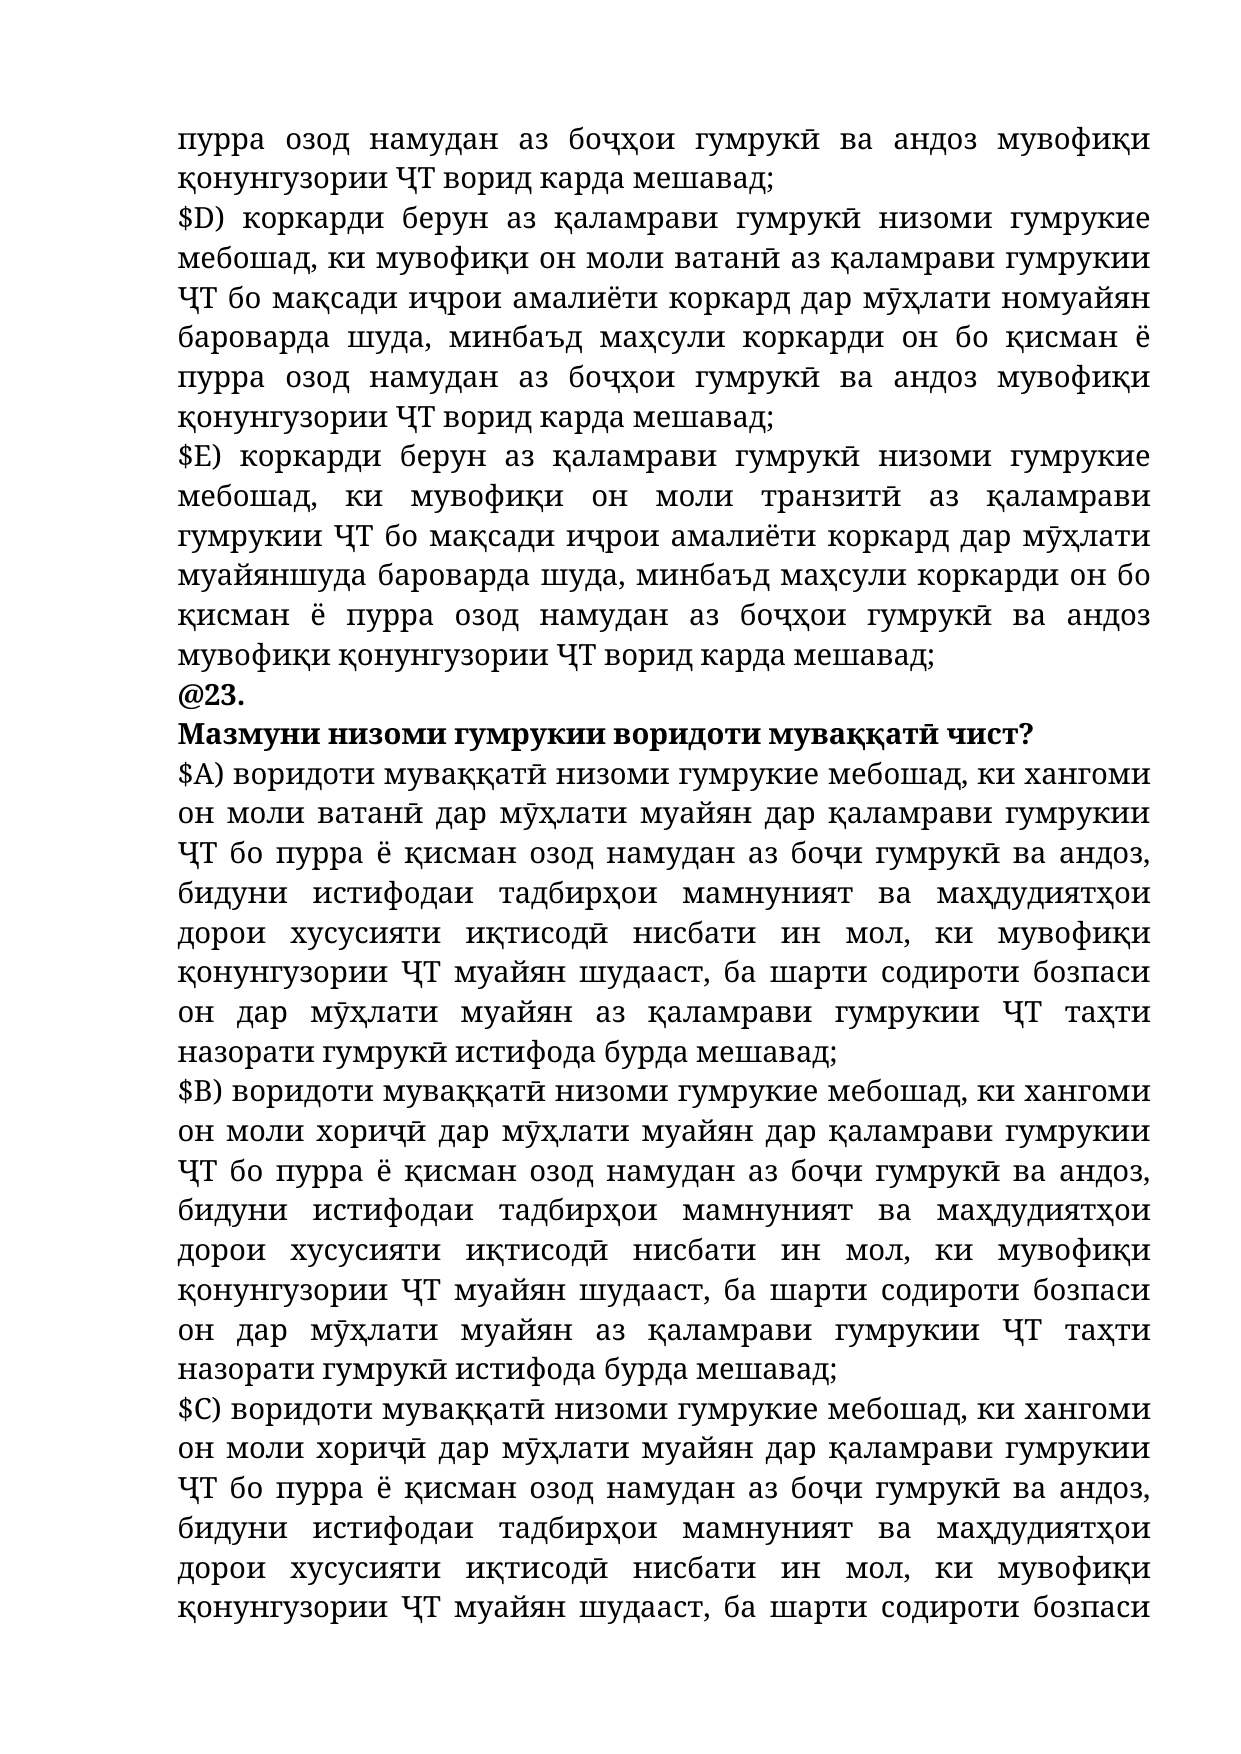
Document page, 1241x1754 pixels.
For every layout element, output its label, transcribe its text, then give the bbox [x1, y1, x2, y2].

text $D) коркарди берун аз қаламрави гумрукӣ низоми гумрукие мебошад, ки мувофиқи он моли ватанӣ аз қаламрави гумрукии ҶТ бо мақсади иҷрои амалиёти коркард дар мӯҳлати номуайян бароварда шуда, минбаъд маҳсули коркарди он бо қисман ё пурра озод намудан аз боҷҳои гумрукӣ ва андоз мувофиқи қонунгузории ҶТ ворид карда мешавад; [177, 197, 1152, 436]
text @23. [177, 674, 1152, 713]
text $B) воридоти муваққатӣ низоми гумрукие мебошад, ки хангоми он моли хориҷӣ дар мӯҳлати муайян дар қаламрави гумрукии ҶТ бо пурра ё қисман озод намудан аз боҷи гумрукӣ ва андоз, бидуни истифодаи тадбирҳои мамнуният ва маҳдудиятҳои дорои хусусияти иқтисодӣ нисбати ин мол, ки мувофиқи қонунгузории ҶТ муайян шудааст, ба шарти содироти бозпаси он дар мӯҳлати муайян аз қаламрави гумрукии ҶТ таҳти назорати гумрукӣ истифода бурда мешавад; [177, 1071, 1152, 1388]
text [177, 1388, 1152, 1626]
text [177, 118, 1152, 197]
text $E) коркарди берун аз қаламрави гумрукӣ низоми гумрукие мебошад, ки мувофиқи он моли транзитӣ аз қаламрави гумрукии ҶТ бо мақсади иҷрои амалиёти коркард дар мӯҳлати муайяншуда бароварда шуда, минбаъд маҳсули коркарди он бо қисман ё пурра озод намудан аз боҷҳои гумрукӣ ва андоз мувофиқи қонунгузории ҶТ ворид карда мешавад; [177, 436, 1152, 674]
text Мазмуни низоми гумрукии воридоти муваққатӣ чист? [177, 713, 1152, 753]
text $A) воридоти муваққатӣ низоми гумрукие мебошад, ки хангоми он моли ватанӣ дар мӯҳлати муайян дар қаламрави гумрукии ҶТ бо пурра ё қисман озод намудан аз боҷи гумрукӣ ва андоз, бидуни истифодаи тадбирҳои мамнуният ва маҳдудиятҳои дорои хусусияти иқтисодӣ нисбати ин мол, ки мувофиқи қонунгузории ҶТ муайян шудааст, ба шарти содироти бозпаси он дар мӯҳлати муайян аз қаламрави гумрукии ҶТ таҳти назорати гумрукӣ истифода бурда мешавад; [177, 753, 1152, 1071]
